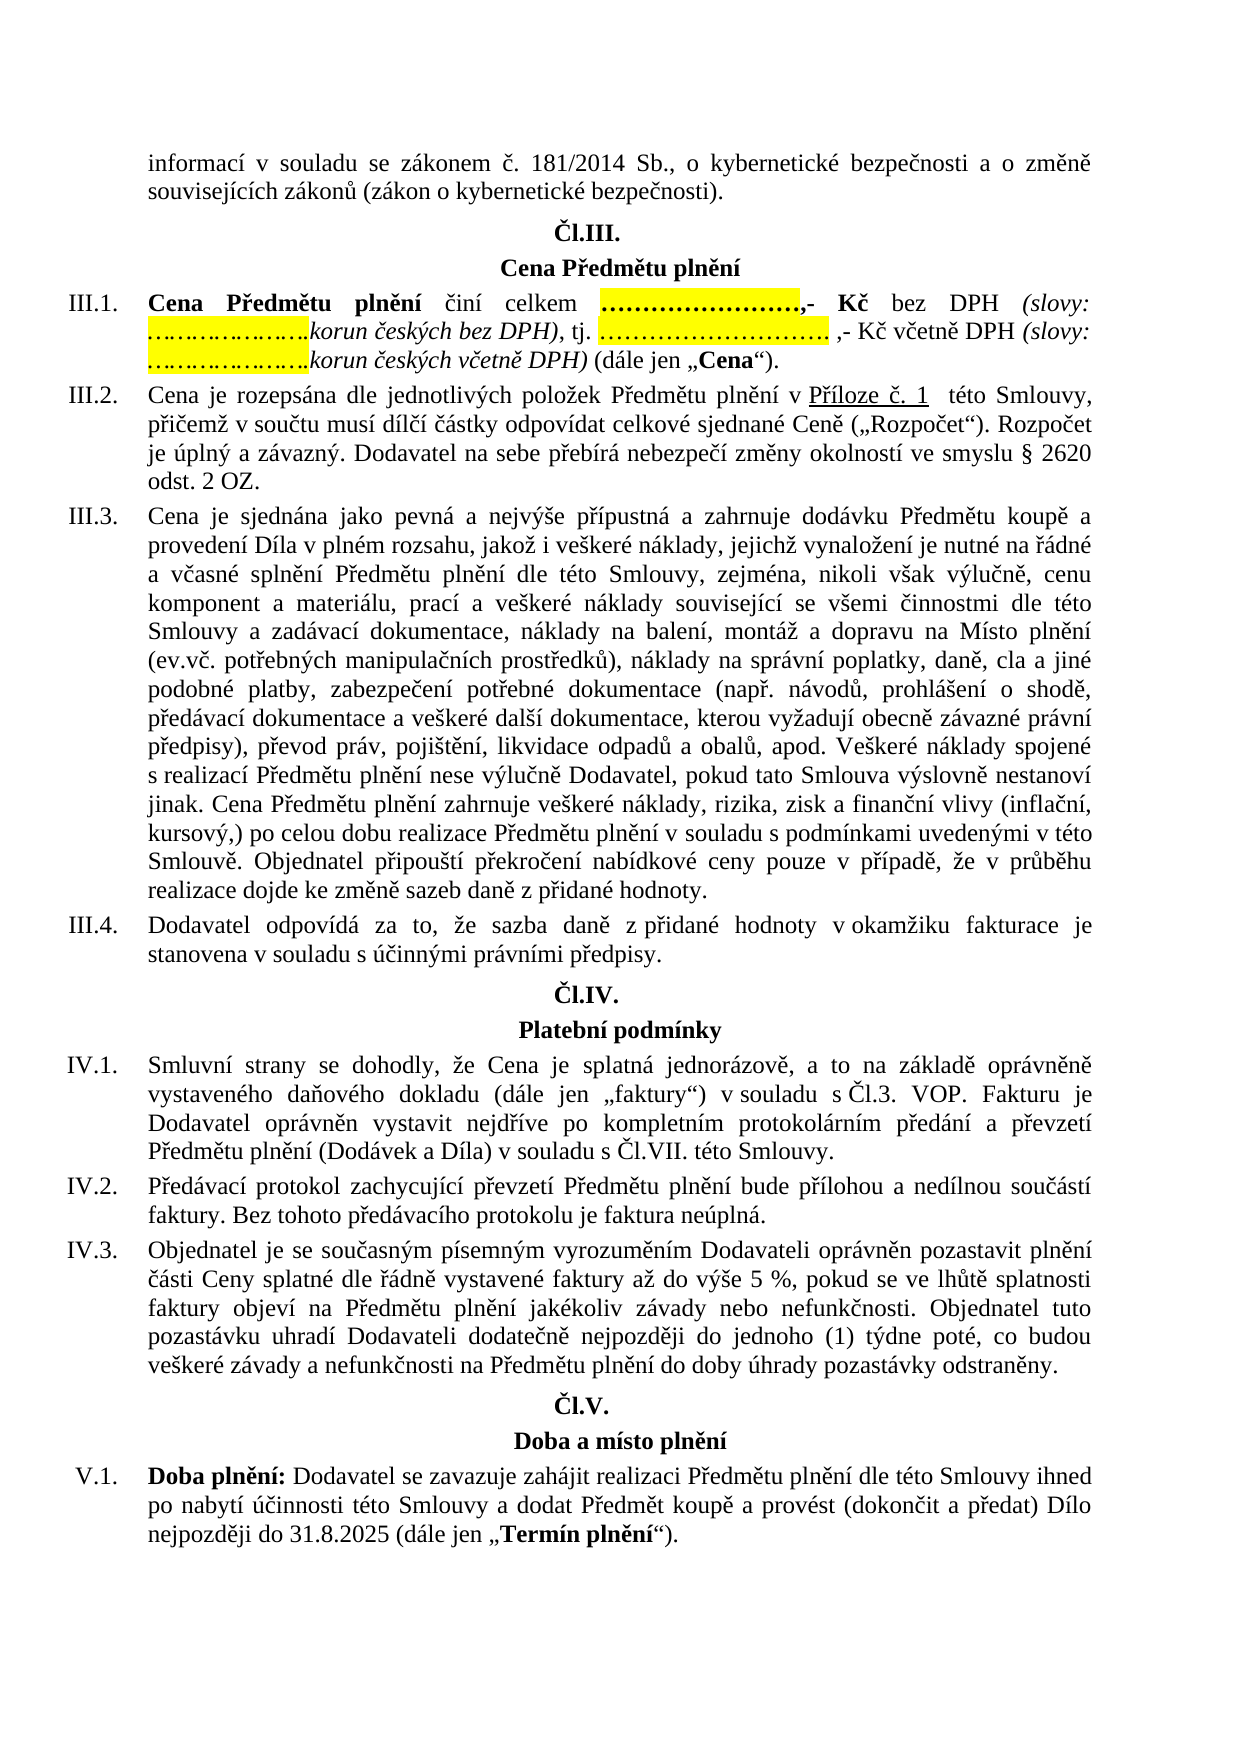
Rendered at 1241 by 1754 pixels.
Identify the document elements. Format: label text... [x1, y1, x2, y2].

text Doba a místo plnění [77, 1426, 1093, 1455]
text Cena Předmětu plnění [77, 253, 1093, 281]
list Objednatel je se současným písemným vyrozuměním Dodavateli oprávněn pozastavit plnění části Ceny splatné dle řádně vystavené faktury až do výše 5 %, pokud se ve lhůtě splatnosti faktury objeví na Předmětu plnění jakékoliv závady nebo nefunkčnosti. Objednatel tuto pozastávku uhradí Dodavateli dodatečně nejpozději do jednoho (1) týdne poté, co budou veškeré závady a nefunkčnosti na Předmětu plnění do doby úhrady pozastávky odstraněny. [118, 1235, 1093, 1379]
list Smluvní strany se dohodly, že Cena je splatná jednorázově, a to na základě oprávněně vystaveného daňového dokladu (dále jen „faktury“) v souladu s Čl.3. VOP. Fakturu je Dodavatel oprávněn vystavit nejdříve po kompletním protokolárním předání a převzetí Předmětu plnění (Dodávek a Díla) v souladu s Čl.VII. této Smlouvy. [118, 1050, 1093, 1165]
list Cena Předmětu plnění činí celkem ……………………,- Kč bez DPH (slovy: ………………….korun českých bez DPH), tj. ………………………. ,- Kč včetně DPH (slovy: ………………….korun českých včetně DPH) (dále jen „Cena“). [118, 288, 1093, 374]
list Cena je sjednána jako pevná a nejvýše přípustná a zahrnuje dodávku Předmětu koupě a provedení Díla v plném rozsahu, jakož i veškeré náklady, jejichž vynaložení je nutné na řádné a včasné splnění Předmětu plnění dle této Smlouvy, zejména, nikoli však výlučně, cenu komponent a materiálu, prací a veškeré náklady související se všemi činnostmi dle této Smlouvy a zadávací dokumentace, náklady na balení, montáž a dopravu na Místo plnění (ev.vč. potřebných manipulačních prostředků), náklady na správní poplatky, daně, cla a jiné podobné platby, zabezpečení potřebné dokumentace (např. návodů, prohlášení o shodě, předávací dokumentace a veškeré další dokumentace, kterou vyžadují obecně závazné právní předpisy), převod práv, pojištění, likvidace odpadů a obalů, apod. Veškeré náklady spojené s realizací Předmětu plnění nese výlučně Dodavatel, pokud tato Smlouva výslovně nestanoví jinak. Cena Předmětu plnění zahrnuje veškeré náklady, rizika, zisk a finanční vlivy (inflační, kursový,) po celou dobu realizace Předmětu plnění v souladu s podmínkami uvedenými v této Smlouvě. Objednatel připouští překročení nabídkové ceny pouze v případě, že v průběhu realizace dojde ke změně sazeb daně z přidané hodnoty. [118, 501, 1093, 904]
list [118, 148, 1093, 205]
list Dodavatel odpovídá za to, že sazba daně z přidané hodnoty v okamžiku fakturace je stanovena v souladu s účinnými právními předpisy. [118, 910, 1093, 968]
list Cena je rozepsána dle jednotlivých položek Předmětu plnění v Příloze č. 1 této Smlouvy, přičemž v součtu musí dílčí částky odpovídat celkové sjednané Ceně („Rozpočet“). Rozpočet je úplný a závazný. Dodavatel na sebe přebírá nebezpečí změny okolností ve smyslu § 2620 odst. 2 OZ. [118, 380, 1093, 495]
list Doba plnění: Dodavatel se zavazuje zahájit realizaci Předmětu plnění dle této Smlouvy ihned po nabytí účinnosti této Smlouvy a dodat Předmět koupě a provést (dokončit a předat) Dílo nejpozději do 31.8.2025 (dále jen „Termín plnění“). [118, 1461, 1093, 1548]
text Platební podmínky [77, 1015, 1093, 1044]
list Předávací protokol zachycující převzetí Předmětu plnění bude přílohou a nedílnou součástí faktury. Bez tohoto předávacího protokolu je faktura neúplná. [118, 1171, 1093, 1229]
